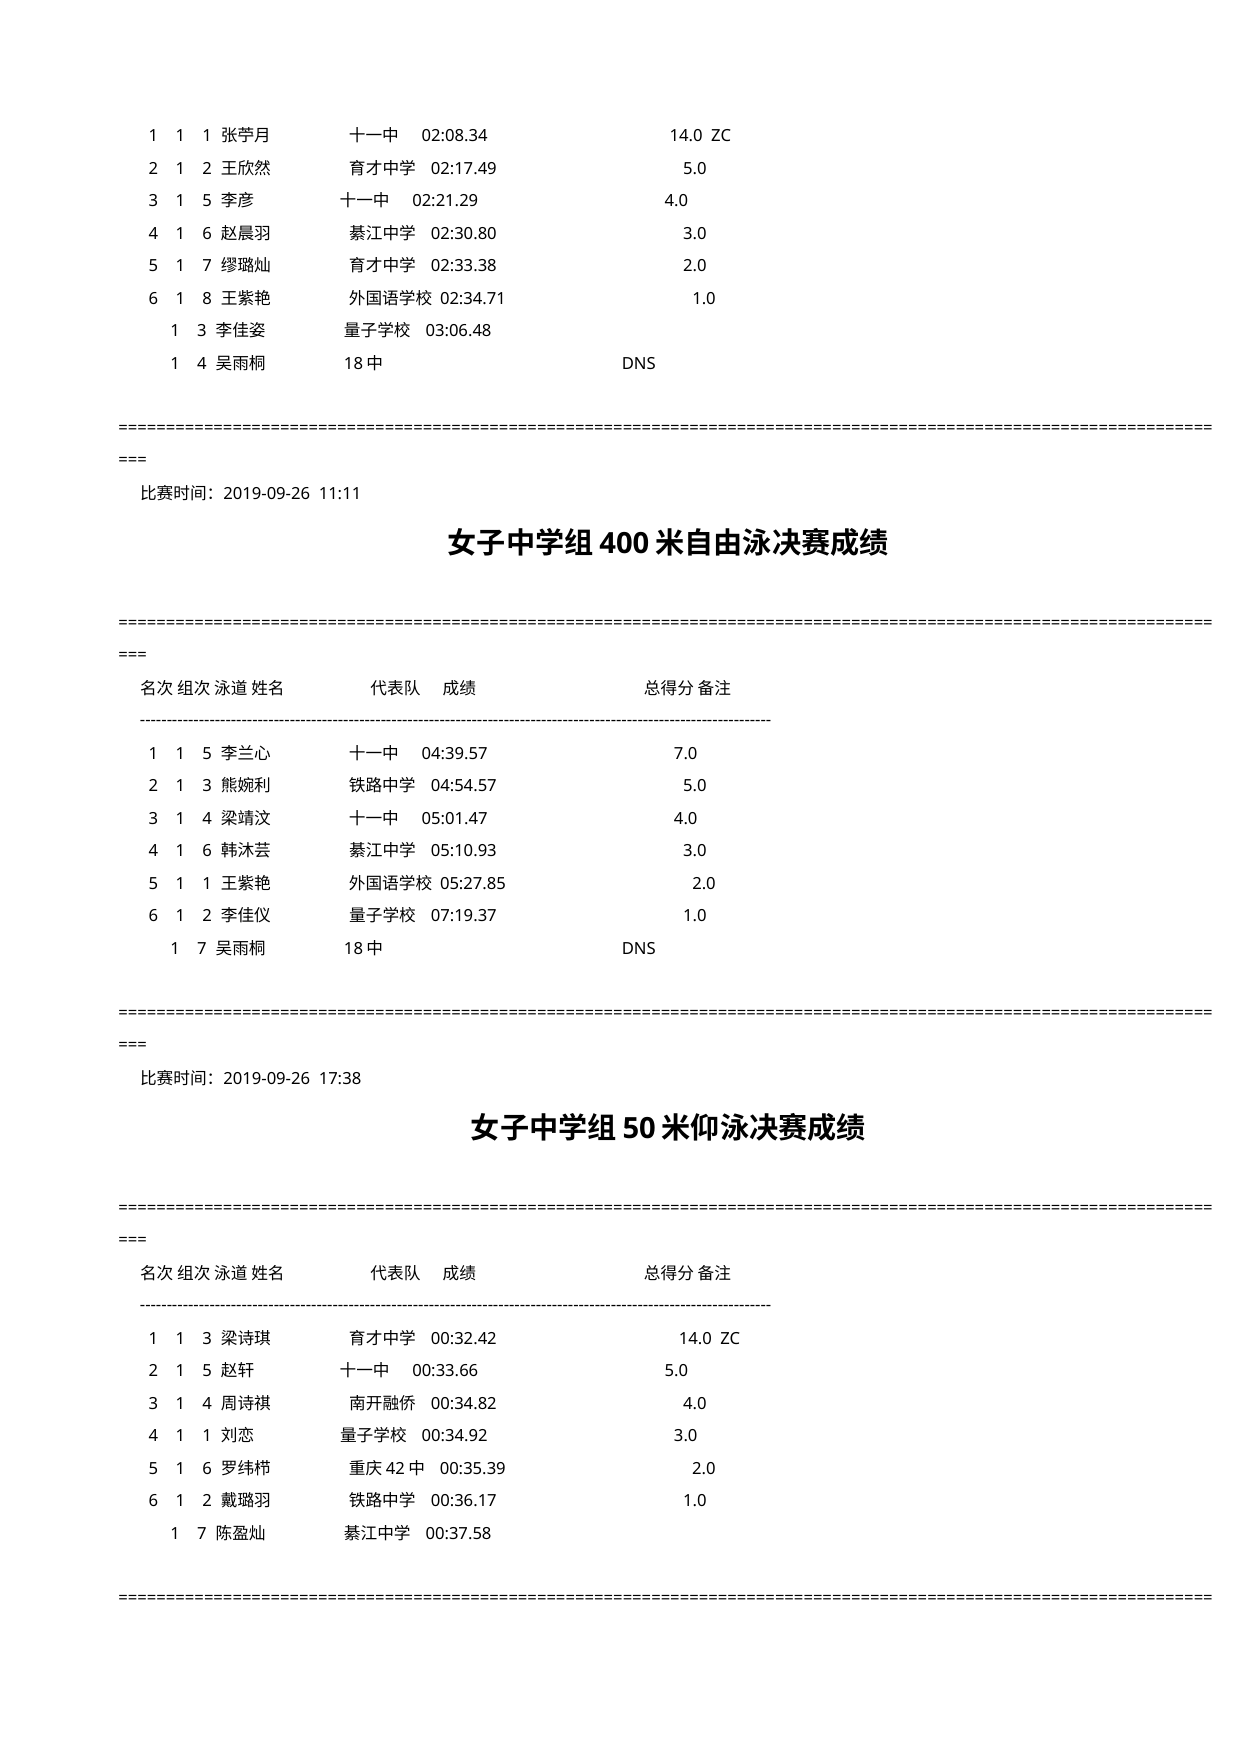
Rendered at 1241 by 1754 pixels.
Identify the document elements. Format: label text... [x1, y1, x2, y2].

table_cell 比赛时间：2019-09-26 11:11 [107, 476, 1229, 508]
table_cell 4 1 6 赵晨羽 綦江中学 02:30.80 3.0 [107, 216, 1229, 248]
table_cell 3 1 4 周诗祺 南开融侨 00:34.82 4.0 [107, 1386, 1229, 1418]
table_cell 6 1 2 李佳仪 量子学校 07:19.37 1.0 [107, 898, 1229, 931]
table_cell ====================================================================================================================== [107, 573, 1229, 671]
table_cell 5 1 6 罗纬栉 重庆42中 00:35.39 2.0 [107, 1451, 1229, 1483]
table_cell 6 1 2 戴璐羽 铁路中学 00:36.17 1.0 [107, 1483, 1229, 1516]
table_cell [107, 1548, 1229, 1613]
table_cell 6 1 8 王紫艳 外国语学校 02:34.71 1.0 [107, 281, 1229, 313]
table_cell 4 1 6 韩沐芸 綦江中学 05:10.93 3.0 [107, 833, 1229, 866]
table_cell 2 1 2 王欣然 育才中学 02:17.49 5.0 [107, 151, 1229, 183]
table_cell 名次 组次 泳道 姓名 代表队 成绩 总得分 备注 [107, 1256, 1229, 1288]
table_cell 1 1 5 李兰心 十一中 04:39.57 7.0 [107, 736, 1229, 768]
table_cell ====================================================================================================================== [107, 378, 1229, 476]
table_cell 1 3 李佳姿 量子学校 03:06.48 [107, 313, 1229, 346]
table_cell 5 1 7 缪璐灿 育才中学 02:33.38 2.0 [107, 248, 1229, 281]
table_cell 2 1 5 赵轩 十一中 00:33.66 5.0 [107, 1353, 1229, 1386]
table_cell ====================================================================================================================== [107, 1158, 1229, 1256]
table_cell 比赛时间：2019-09-26 17:38 [107, 1061, 1229, 1093]
table_cell 1 1 1 张苧月 十一中 02:08.34 14.0 ZC [107, 118, 1229, 151]
table_cell 3 1 5 李彦 十一中 02:21.29 4.0 [107, 183, 1229, 216]
table_cell 名次 组次 泳道 姓名 代表队 成绩 总得分 备注 [107, 671, 1229, 703]
table_cell ---------------------------------------------------------------------------------------------------------------------- [107, 703, 1229, 736]
table_cell ---------------------------------------------------------------------------------------------------------------------- [107, 1288, 1229, 1321]
table_cell 1 4 吴雨桐 18中 DNS [107, 346, 1229, 378]
table_cell 2 1 3 熊婉利 铁路中学 04:54.57 5.0 [107, 768, 1229, 801]
table_cell 女子中学组50米仰泳决赛成绩 [107, 1093, 1229, 1158]
table_cell ====================================================================================================================== [107, 963, 1229, 1061]
table_cell 女子中学组400米自由泳决赛成绩 [107, 508, 1229, 573]
table_cell 5 1 1 王紫艳 外国语学校 05:27.85 2.0 [107, 866, 1229, 898]
table_cell 1 7 陈盈灿 綦江中学 00:37.58 [107, 1516, 1229, 1548]
table_cell 1 7 吴雨桐 18中 DNS [107, 931, 1229, 963]
table_cell 1 1 3 梁诗琪 育才中学 00:32.42 14.0 ZC [107, 1321, 1229, 1353]
table_cell 4 1 1 刘恋 量子学校 00:34.92 3.0 [107, 1418, 1229, 1451]
table_cell 3 1 4 梁靖汶 十一中 05:01.47 4.0 [107, 801, 1229, 833]
